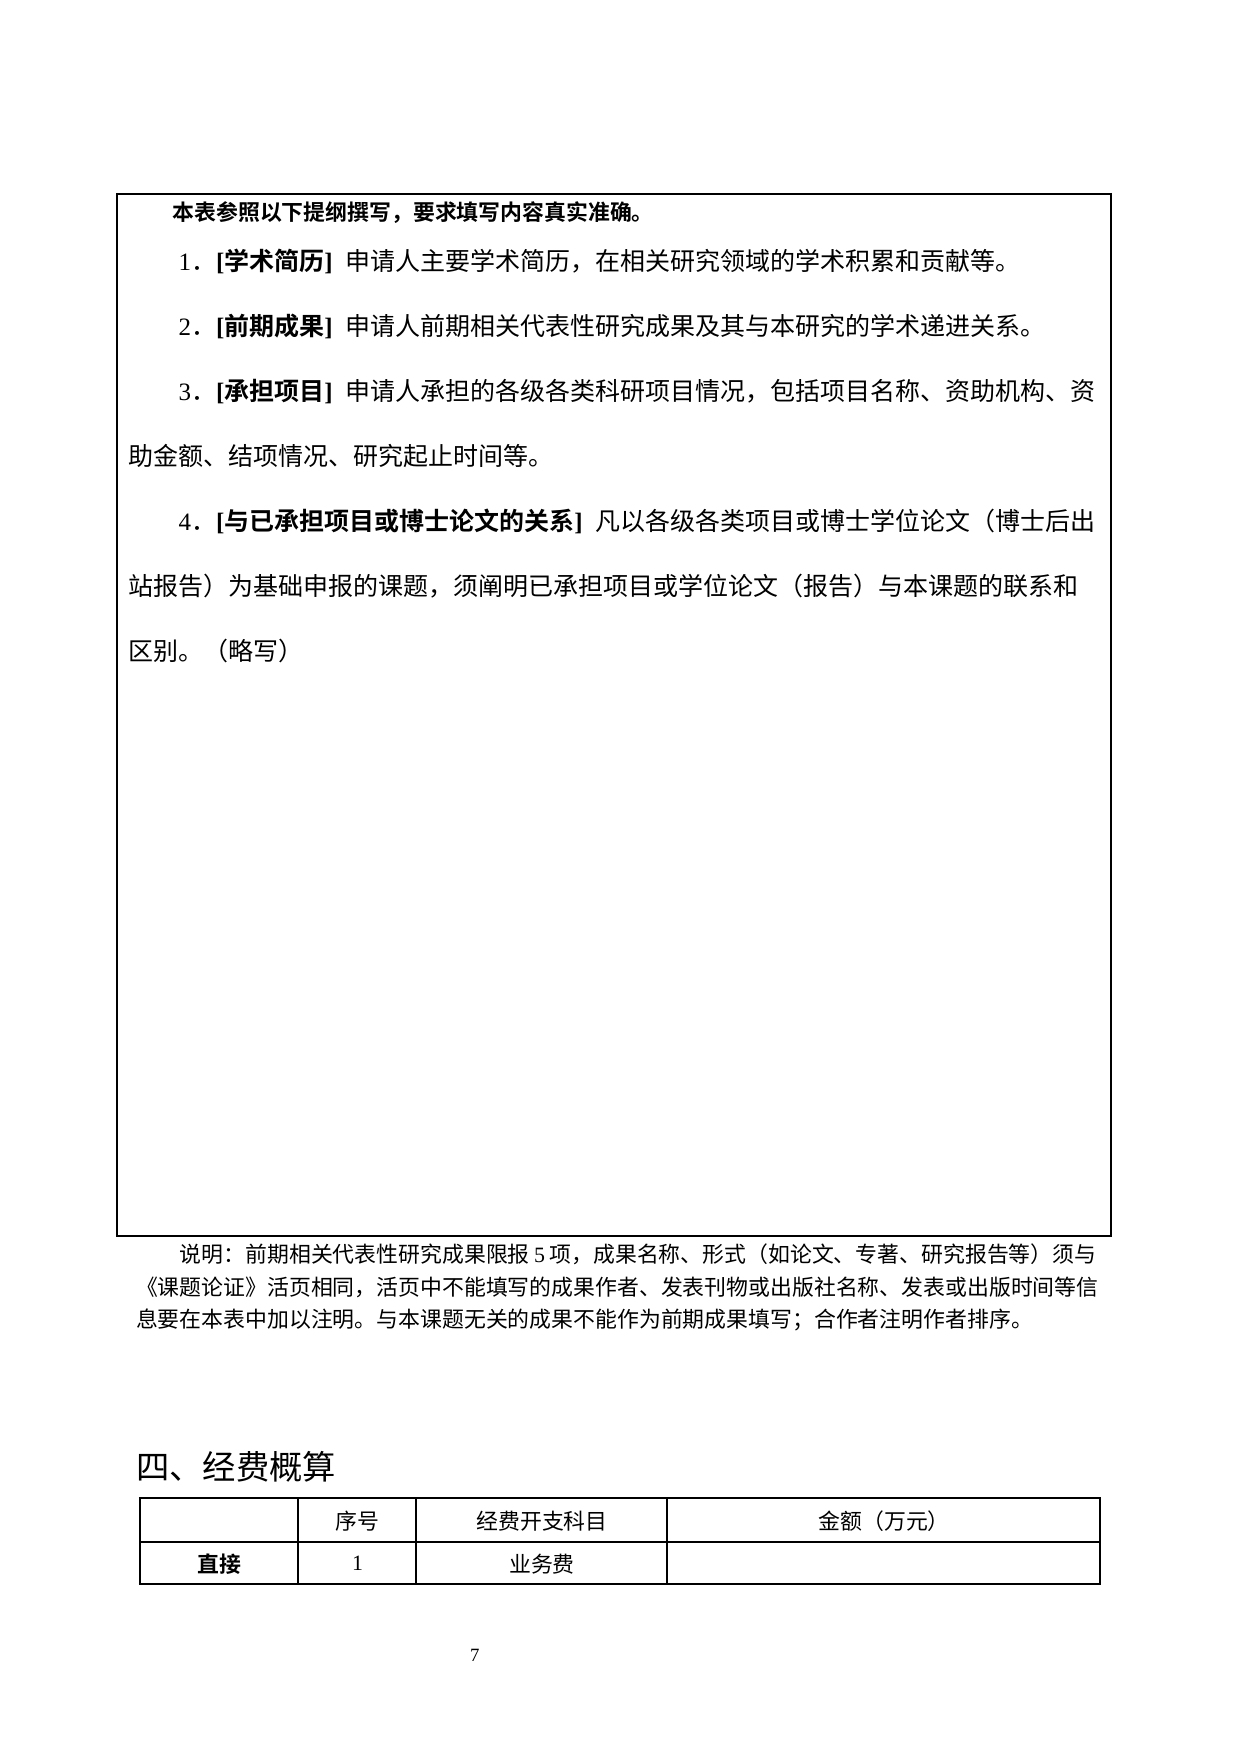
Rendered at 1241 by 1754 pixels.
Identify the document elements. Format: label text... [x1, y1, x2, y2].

table_header 经费开支科目 [417, 1499, 666, 1541]
table_header 本表参照以下提纲撰写，要求填写内容真实准确。 1．[学术简历] 申请人主要学术简历，在相关研究领域的学术积累和贡献等。 2．[前期成果] 申请人前期相关代表性研究成果及其与本研究的学术递进关系。 3．[承担项目] 申请人承担的各级各类科研项目情况，包括项目名称、资助机构、资助金额、结项情况、研究起止时间等。 4．[与已承担项目或博士论文的关系] 凡以各级各类项目或博士学位论文（博士后出站报告）为基础申报的课题，须阐明已承担项目或学位论文（报告）与本课题的联系和区别。（略写） [118, 195, 1110, 1235]
text 四、经费概算 [136, 1432, 1104, 1497]
table_cell 业务费 [417, 1543, 666, 1583]
text 说明：前期相关代表性研究成果限报5项，成果名称、形式（如论文、专著、研究报告等）须与《课题论证》活页相同，活页中不能填写的成果作者、发表刊物或出版社名称、发表或出版时间等信息要在本表中加以注明。与本课题无关的成果不能作为前期成果填写；合作者注明作者排序。 [136, 1237, 1104, 1334]
table_cell [668, 1543, 1099, 1583]
table_header 序号 [299, 1499, 415, 1541]
table_header 金额（万元） [668, 1499, 1099, 1541]
table_cell 1 [299, 1543, 415, 1583]
table_cell 直接 费用 [141, 1543, 297, 1583]
table_header [141, 1499, 297, 1541]
